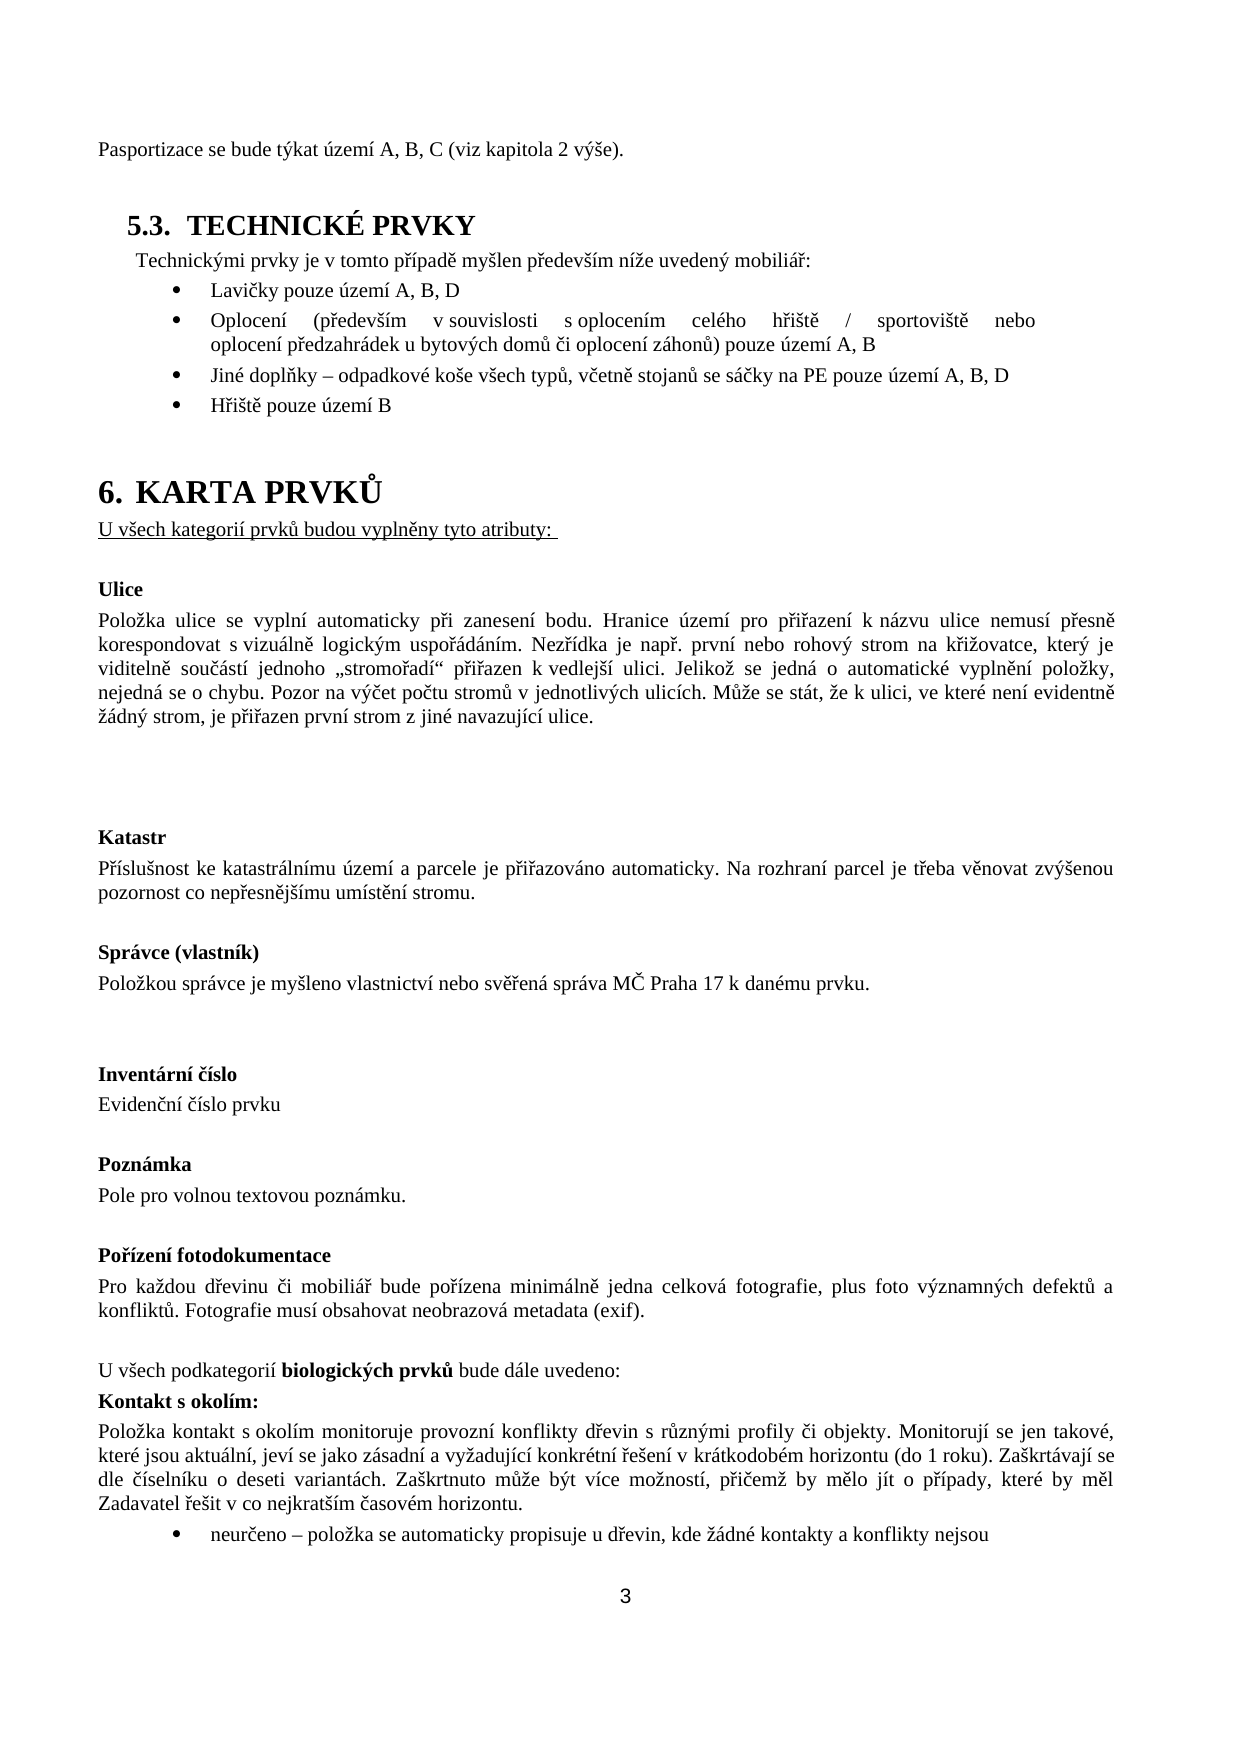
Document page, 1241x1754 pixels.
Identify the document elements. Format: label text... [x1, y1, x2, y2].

text Položka kontakt s okolím monitoruje provozní konflikty dřevin s různými profily či objekty. Monitorují se jen takové, které jsou aktuální, jeví se jako zásadní a vyžadující konkrétní řešení v krátkodobém horizontu (do 1 roku). Zaškrtávají se dle číselníku o deseti variantách. Zaškrtnuto může být více možností, přičemž by mělo jít o případy, které by měl Zadavatel řešit v co nejkratším časovém horizontu. [98, 1419, 1115, 1515]
text KARTA PRVKŮ [98, 472, 1115, 511]
text Pasportizace se bude týkat území A, B, C (viz kapitola 2 výše). [98, 137, 1115, 161]
text Příslušnost ke katastrálnímu území a parcele je přiřazováno automaticky. Na rozhraní parcel je třeba věnovat zvýšenou pozornost co nepřesnějšímu umístění stromu. [98, 856, 1115, 904]
text Katastr [98, 825, 1115, 849]
text Správce (vlastník) [98, 940, 1115, 964]
text U všech podkategorií biologických prvků bude dále uvedeno: [98, 1358, 1115, 1382]
text U všech kategorií prvků budou vyplněny tyto atributy: [98, 517, 1115, 541]
text Poznámka [98, 1152, 1115, 1176]
text Položka ulice se vyplní automaticky při zanesení bodu. Hranice území pro přiřazení k názvu ulice nemusí přesně korespondovat s vizuálně logickým uspořádáním. Nezřídka je např. první nebo rohový strom na křižovatce, který je viditelně součástí jednoho „stromořadí“ přiřazen k vedlejší ulici. Jelikož se jedná o automatické vyplnění položky, nejedná se o chybu. Pozor na výčet počtu stromů v jednotlivých ulicích. Může se stát, že k ulici, ve které není evidentně žádný strom, je přiřazen první strom z jiné navazující ulice. [98, 608, 1115, 728]
text Pro každou dřevinu či mobiliář bude pořízena minimálně jedna celková fotografie, plus foto významných defektů a konfliktů. Fotografie musí obsahovat neobrazová metadata (exif). [98, 1274, 1115, 1322]
list neurčeno – položka se automaticky propisuje u dřevin, kde žádné kontakty a konflikty nejsou [173, 1521, 1115, 1546]
list Jiné doplňky – odpadkové koše všech typů, včetně stojanů se sáčky na PE pouze území A, B, D [173, 362, 1115, 387]
text TECHNICKÉ PRVKY [127, 208, 1115, 241]
text Inventární číslo [98, 1061, 1115, 1086]
list Hřiště pouze území B [173, 393, 1115, 417]
text Evidenční číslo prvku [98, 1092, 1115, 1116]
text Pole pro volnou textovou poznámku. [98, 1183, 1115, 1207]
text Technickými prvky je v tomto případě myšlen především níže uvedený mobiliář: [135, 247, 1115, 272]
text Pořízení fotodokumentace [98, 1243, 1115, 1267]
text Kontakt s okolím: [98, 1389, 1115, 1413]
list Lavičky pouze území A, B, D [173, 278, 1115, 302]
list Oplocení (především v souvislosti s oplocením celého hřiště / sportoviště nebo oplocení předzahrádek u bytových domů či oplocení záhonů) pouze území A, B [173, 308, 1115, 356]
text Ulice [98, 577, 1115, 601]
text Položkou správce je myšleno vlastnictví nebo svěřená správa MČ Praha 17 k danému prvku. [98, 971, 1115, 994]
